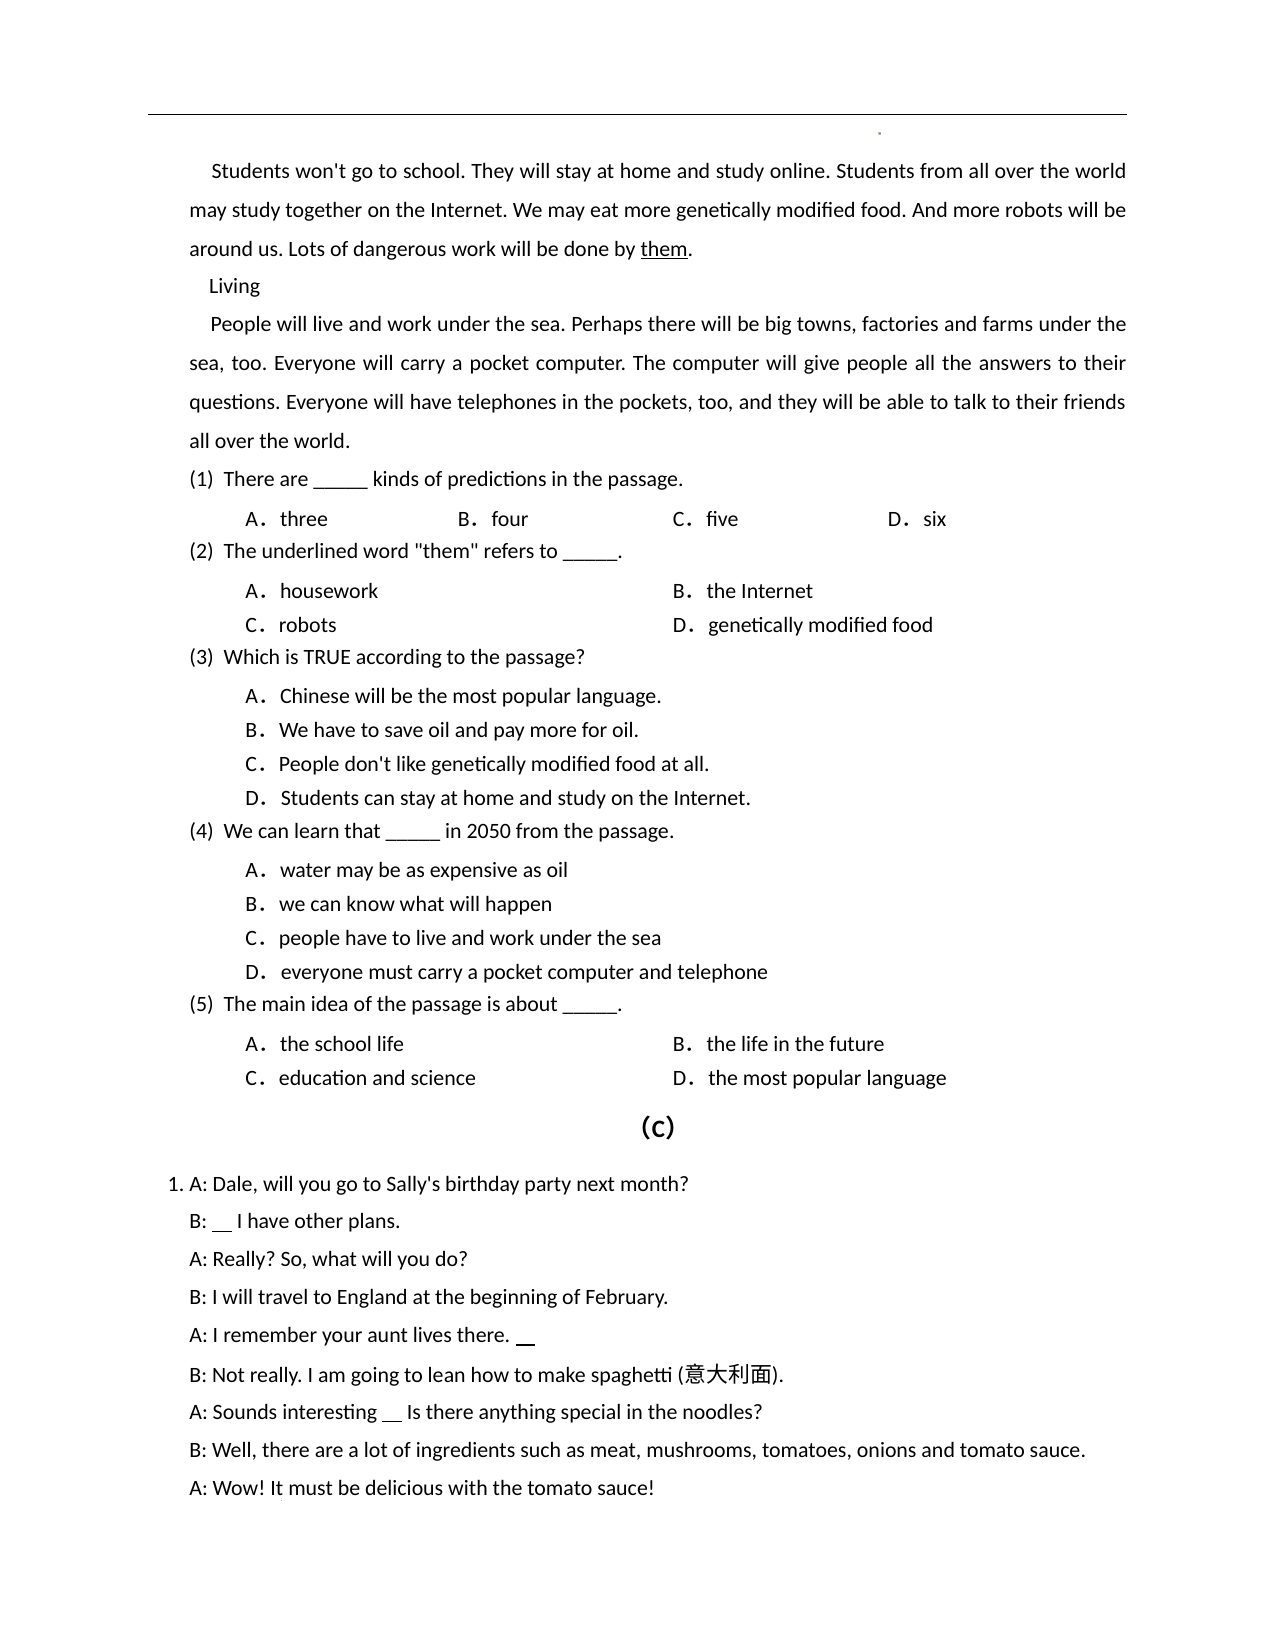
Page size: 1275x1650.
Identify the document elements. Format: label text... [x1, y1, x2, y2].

text B: I will travel to England at the beginning of February. [189, 1280, 1127, 1314]
text A．three B．four C．five D．six [148, 499, 1127, 533]
text (4) We can learn that _____ in 2050 from the passage. [189, 813, 1127, 847]
text A: Really? So, what will you do? [189, 1242, 1127, 1276]
text B．We have to save oil and pay more for oil. [148, 711, 1127, 745]
text C．education and science D．the most popular language [148, 1059, 1127, 1093]
text C．robots D．genetically modified food [148, 605, 1127, 639]
text B: I have other plans. [189, 1204, 1127, 1238]
text A．water may be as expensive as oil [148, 851, 1127, 885]
text Students won't go to school. They will stay at home and study online. Students from all over the world may study together on the Internet. We may eat more genetically modified food. And more robots will be around us. Lots of dangerous work will be done by them. [189, 153, 1127, 265]
text (2) The underlined word "them" refers to _____. [189, 533, 1127, 567]
text (3) Which is TRUE according to the passage? [189, 639, 1127, 673]
text A: Wow! It must be delicious with the tomato sauce! [189, 1470, 1127, 1504]
text C．people have to live and work under the sea [148, 919, 1127, 953]
text A: Sounds interesting Is there anything special in the noodles? [189, 1394, 1127, 1428]
text B: Well, there are a lot of ingredients such as meat, mushrooms, tomatoes, onions and tomato sauce. [189, 1432, 1127, 1466]
text A．housework B．the Internet [148, 571, 1127, 605]
text B: Not really. I am going to lean how to make spaghetti (意大利面). [189, 1356, 1127, 1389]
list （C） [189, 1093, 1127, 1161]
text A: I remember your aunt lives there. [189, 1318, 1127, 1352]
text People will live and work under the sea. Perhaps there will be big towns, factories and farms under the sea, too. Everyone will carry a pocket computer. The computer will give people all the answers to their questions. Everyone will have telephones in the pockets, too, and they will be able to talk to their friends all over the world. [189, 307, 1127, 458]
text D．Students can stay at home and study on the Internet. [148, 779, 1127, 813]
text A．the school life B．the life in the future [148, 1025, 1127, 1059]
text A: Dale, will you go to Sally's birthday party next month? [189, 1166, 1127, 1200]
text A．Chinese will be the most popular language. [148, 677, 1127, 711]
text B．we can know what will happen [148, 885, 1127, 919]
text D．everyone must carry a pocket computer and telephone [148, 953, 1127, 987]
text (5) The main idea of the passage is about _____. [189, 987, 1127, 1021]
text (1) There are _____ kinds of predictions in the passage. [189, 462, 1127, 496]
text Living [189, 269, 1127, 303]
text C．People don't like genetically modified food at all. [148, 745, 1127, 779]
